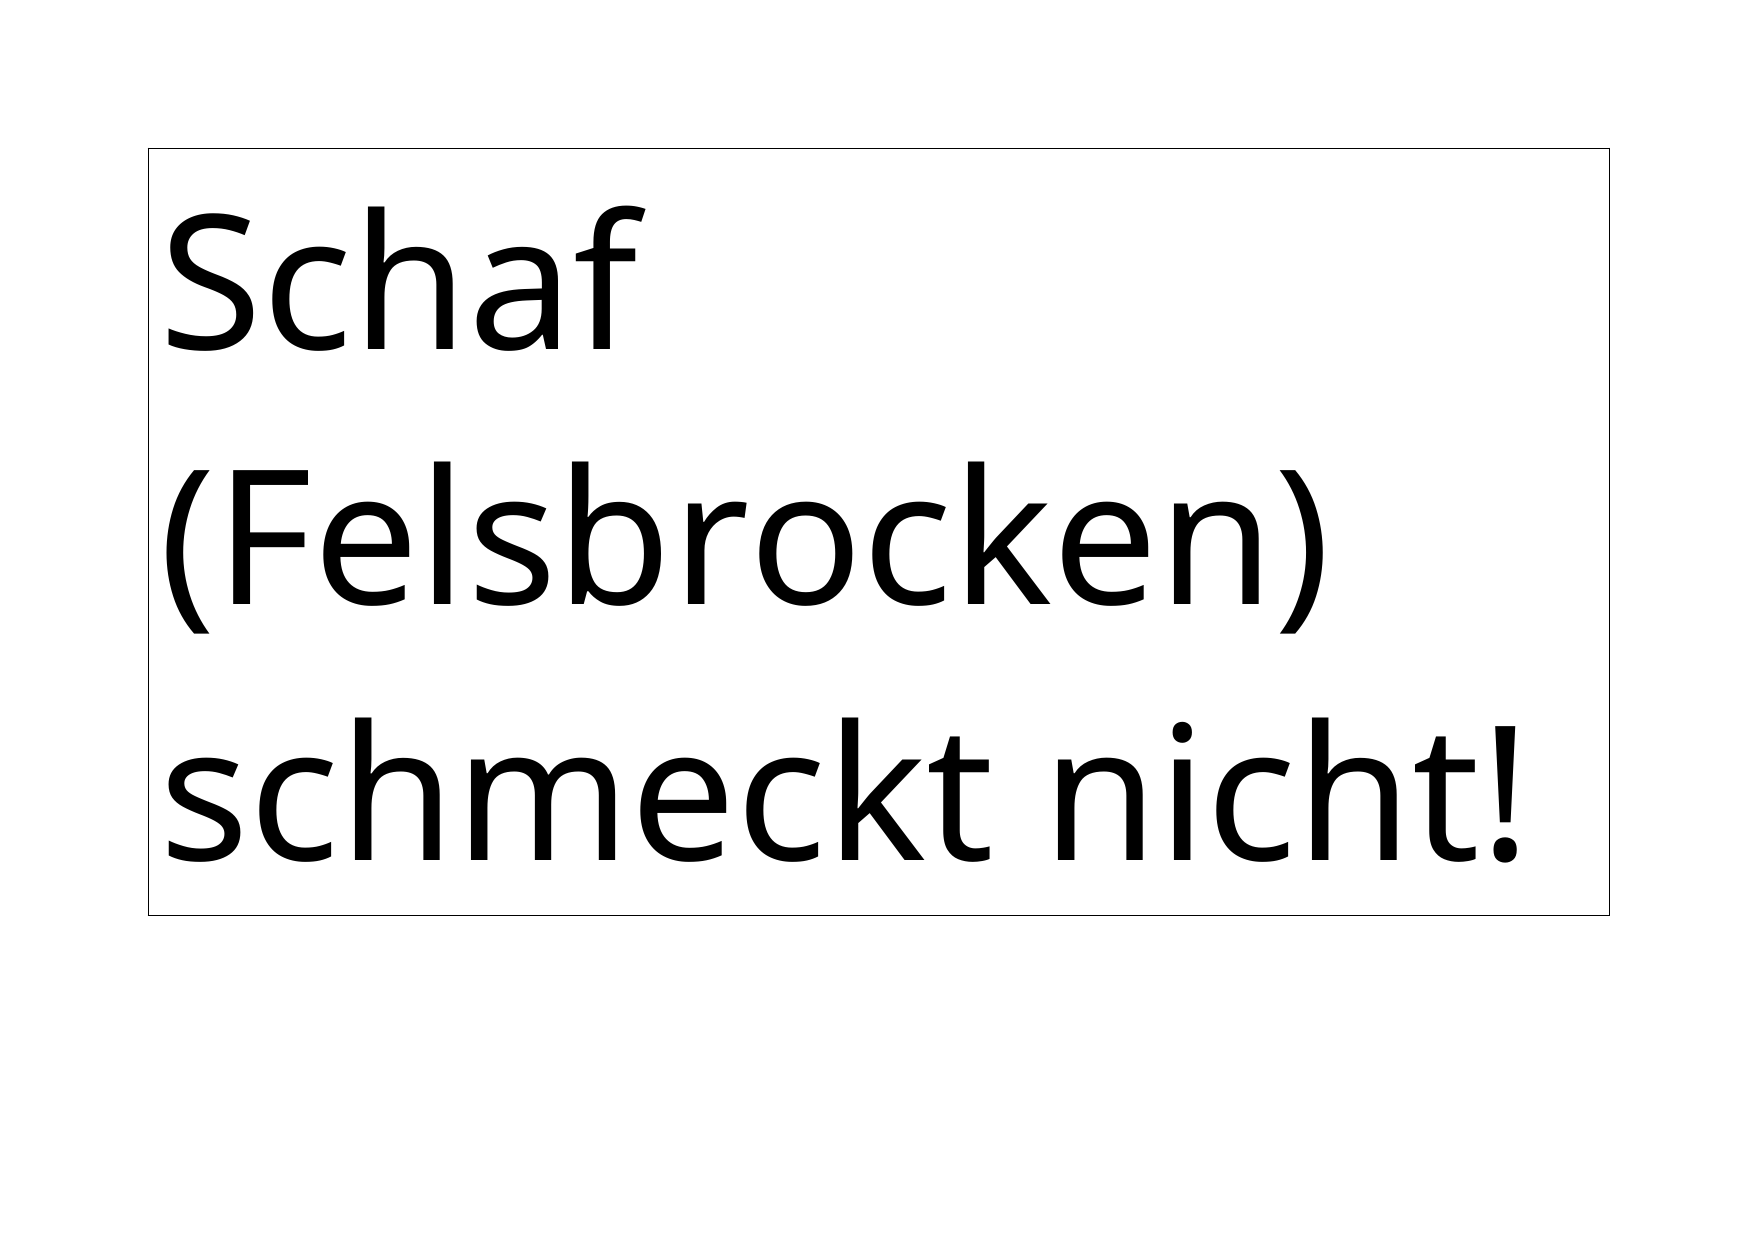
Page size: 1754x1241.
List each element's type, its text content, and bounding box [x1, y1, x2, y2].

table_cell Schaf (Felsbrocken) schmeckt nicht! [149, 149, 1609, 915]
